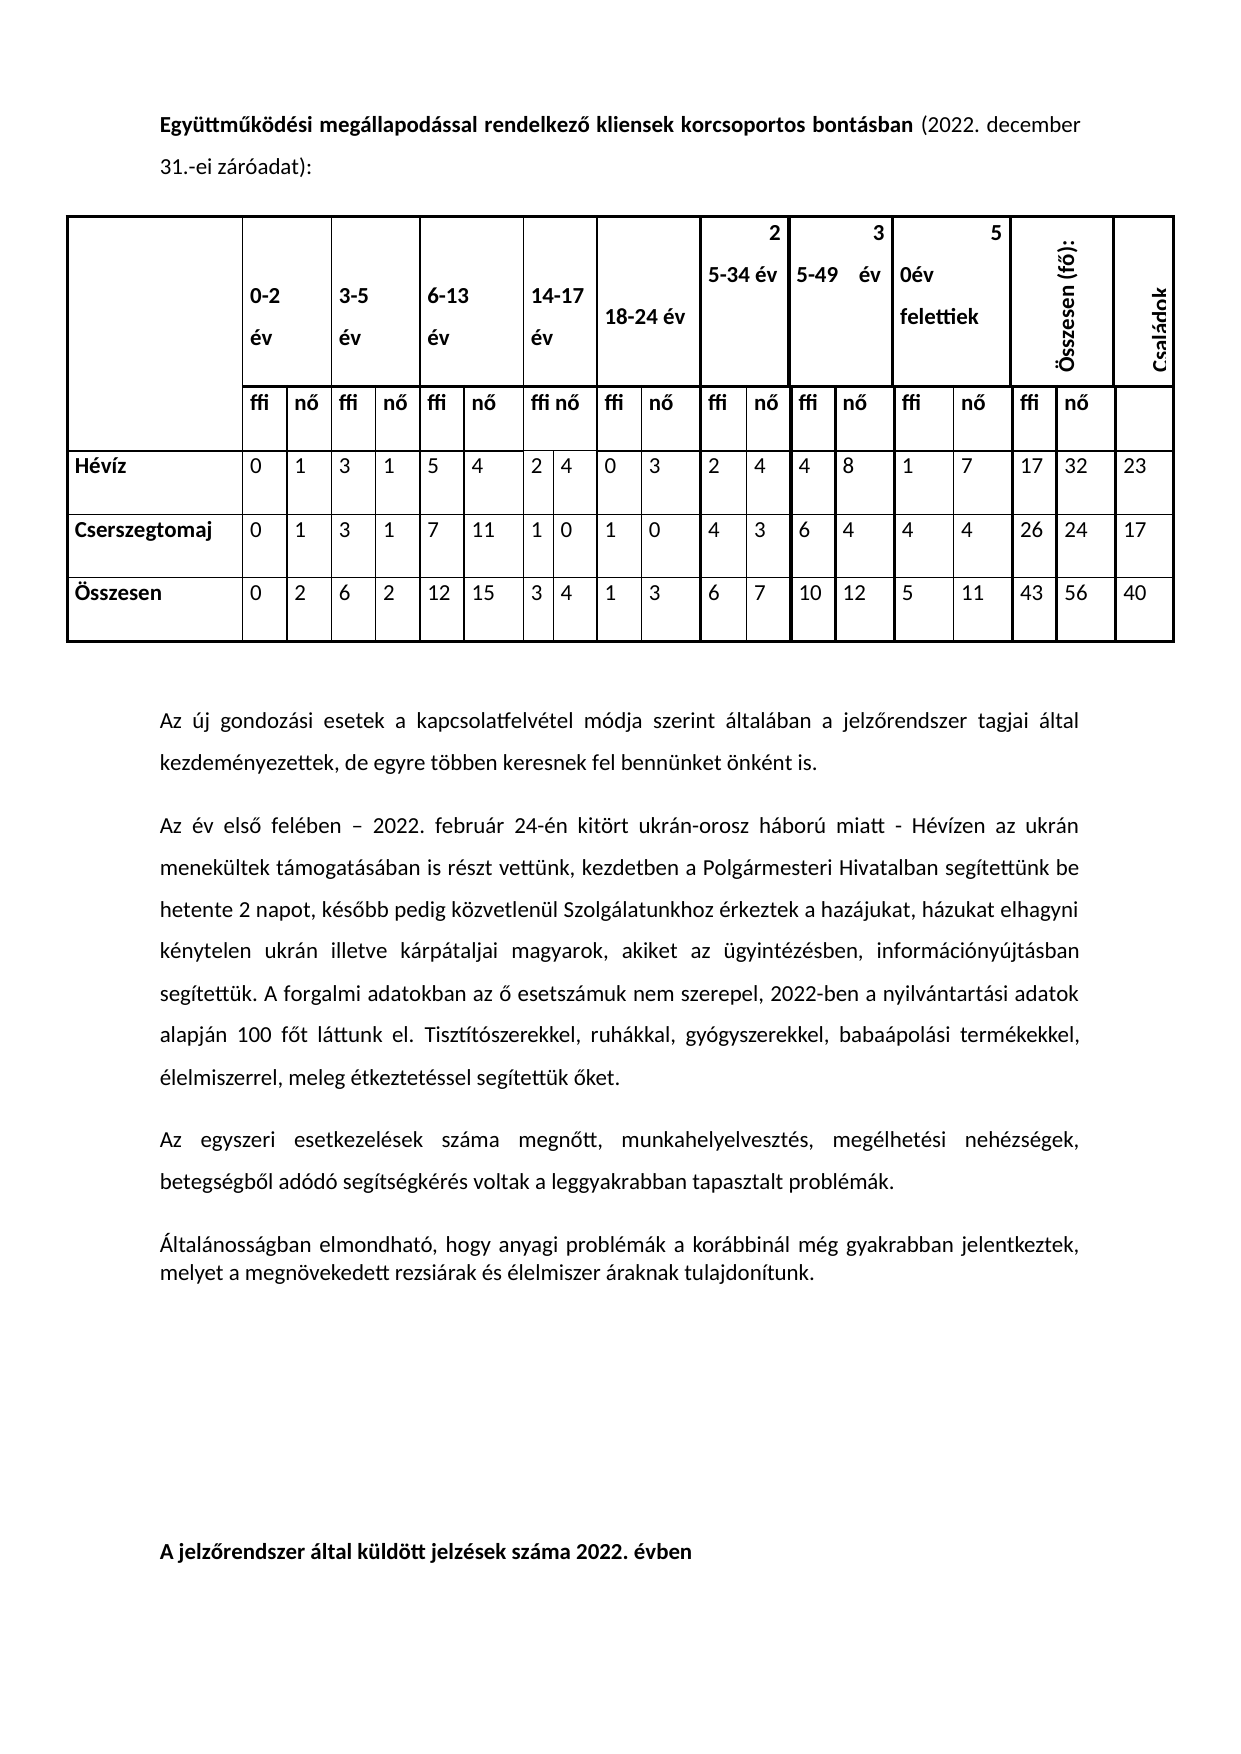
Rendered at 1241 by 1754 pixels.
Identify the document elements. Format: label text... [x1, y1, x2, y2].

table_cell nő [747, 388, 789, 450]
table_cell 6 [793, 515, 834, 577]
table_cell 4 [954, 515, 1011, 577]
table_cell 10 [793, 578, 834, 640]
table_cell 12 [421, 578, 463, 640]
table_header 35-49 év [791, 218, 891, 385]
table_header 25-34 év [702, 218, 787, 385]
table_cell nő [288, 388, 331, 450]
table_cell 4 [793, 452, 834, 513]
table_cell 0 [243, 452, 286, 513]
table_cell 26 [1014, 515, 1055, 577]
table_cell 32 [1058, 452, 1114, 513]
table_cell 0 [243, 578, 286, 640]
table_cell ffi nő [524, 388, 596, 450]
table_cell 3 [524, 578, 553, 640]
text Az év első felében – 2022. február 24-én kitört ukrán-orosz háború miatt - Hévízen az ukrán menekültek támogatásában is részt vettünk, kezdetben a Polgármesteri Hivatalban segítettünk be hetente 2 napot, később pedig közvetlenül Szolgálatunkhoz érkeztek a hazájukat, házukat elhagyni kénytelen ukrán illetve kárpátaljai magyarok, akiket az ügyintézésben, információnyújtásban segítettük. A forgalmi adatokban az ő esetszámuk nem szerepel, 2022-ben a nyilvántartási adatok alapján 100 főt láttunk el. Tisztítószerekkel, ruhákkal, gyógyszerekkel, babaápolási termékekkel, élelmiszerrel, meleg étkeztetéssel segítettük őket. [159, 811, 1081, 1091]
table_cell 4 [747, 452, 789, 513]
table_cell 23 [1117, 452, 1172, 513]
table_cell Cserszegtomaj [69, 515, 242, 577]
table_cell 24 [1058, 515, 1114, 577]
table_cell 0 [598, 452, 641, 513]
table_cell 1 [524, 515, 553, 577]
table_header Összesen (fő): [1012, 218, 1112, 385]
table_cell 3 [747, 515, 789, 577]
table_cell 3 [332, 452, 375, 513]
table_cell 8 [837, 452, 893, 513]
table_header 50év felettiek [894, 218, 1009, 385]
table_cell 4 [554, 451, 596, 513]
table_cell 0 [554, 515, 596, 577]
table_cell 6 [332, 578, 375, 640]
table_cell ffi [598, 388, 641, 450]
table_cell nő [376, 388, 419, 450]
table_cell 1 [896, 452, 953, 513]
table_cell 11 [465, 515, 523, 577]
table_cell 11 [954, 578, 1011, 640]
table_cell Összesen [69, 578, 242, 640]
table_cell ffi [793, 388, 834, 450]
table_cell 2 [702, 452, 746, 513]
table_cell 0 [243, 515, 286, 577]
table_header 6-13 év [421, 218, 523, 385]
table_cell ffi [421, 388, 463, 450]
table_cell 17 [1014, 452, 1055, 513]
table_cell 56 [1058, 578, 1114, 640]
table_cell ffi [702, 388, 746, 450]
table_cell 3 [642, 578, 699, 640]
table_cell 4 [896, 515, 953, 577]
table_cell 1 [598, 515, 641, 577]
table_cell 7 [421, 515, 463, 577]
table_cell [1117, 388, 1172, 450]
text Együttműködési megállapodással rendelkező kliensek korcsoportos bontásban (2022. december 31.-ei záróadat): [159, 110, 1081, 180]
text Általánosságban elmondható, hogy anyagi problémák a korábbinál még gyakrabban jelentkeztek, melyet a megnövekedett rezsiárak és élelmiszer áraknak tulajdonítunk. [159, 1230, 1081, 1286]
table_cell nő [1058, 388, 1114, 450]
table_cell 4 [554, 578, 596, 640]
table_cell 7 [954, 452, 1011, 513]
table_header 14-17 év [524, 218, 596, 385]
table_cell 1 [376, 515, 419, 577]
table_cell 7 [747, 578, 789, 640]
table_cell 3 [642, 452, 699, 513]
table_cell 15 [465, 578, 523, 640]
table_cell 1 [376, 452, 419, 513]
table_cell 17 [1117, 515, 1172, 577]
table_cell nő [642, 388, 699, 450]
table_cell 1 [288, 515, 331, 577]
table_cell 1 [288, 452, 331, 513]
text Az új gondozási esetek a kapcsolatfelvétel módja szerint általában a jelzőrendszer tagjai által kezdeményezettek, de egyre többen keresnek fel bennünket önként is. [159, 706, 1081, 776]
table_cell 43 [1014, 578, 1055, 640]
table_header 3-5 év [332, 218, 419, 385]
table_cell ffi [896, 388, 953, 450]
table_cell 12 [837, 578, 893, 640]
table_cell 2 [376, 578, 419, 640]
table_cell Hévíz [69, 452, 242, 513]
table_cell ffi [243, 388, 286, 450]
table_cell 2 [524, 451, 553, 513]
text A jelzőrendszer által küldött jelzések száma 2022. évben [159, 1537, 1081, 1566]
table_cell nő [465, 388, 523, 450]
table_cell 1 [598, 578, 641, 640]
table_header [69, 218, 242, 450]
table_header 0-2 év [243, 218, 331, 385]
table_header Családok száma [1115, 218, 1172, 385]
table_cell nő [954, 388, 1011, 450]
table_cell 4 [702, 515, 746, 577]
table_cell 6 [702, 578, 746, 640]
table_cell 4 [465, 452, 523, 513]
table_cell nő [837, 388, 893, 450]
table_cell 2 [288, 578, 331, 640]
table_cell ffi [1014, 388, 1055, 450]
table_cell 3 [332, 515, 375, 577]
table_cell 40 [1117, 578, 1172, 640]
table_header 18-24 év [598, 218, 699, 385]
table_cell 4 [837, 515, 893, 577]
table_cell 5 [896, 578, 953, 640]
table_cell ffi [332, 388, 375, 450]
text Az egyszeri esetkezelések száma megnőtt, munkahelyelvesztés, megélhetési nehézségek, betegségből adódó segítségkérés voltak a leggyakrabban tapasztalt problémák. [159, 1125, 1081, 1195]
table_cell 5 [421, 452, 463, 513]
table_cell 0 [642, 515, 699, 577]
